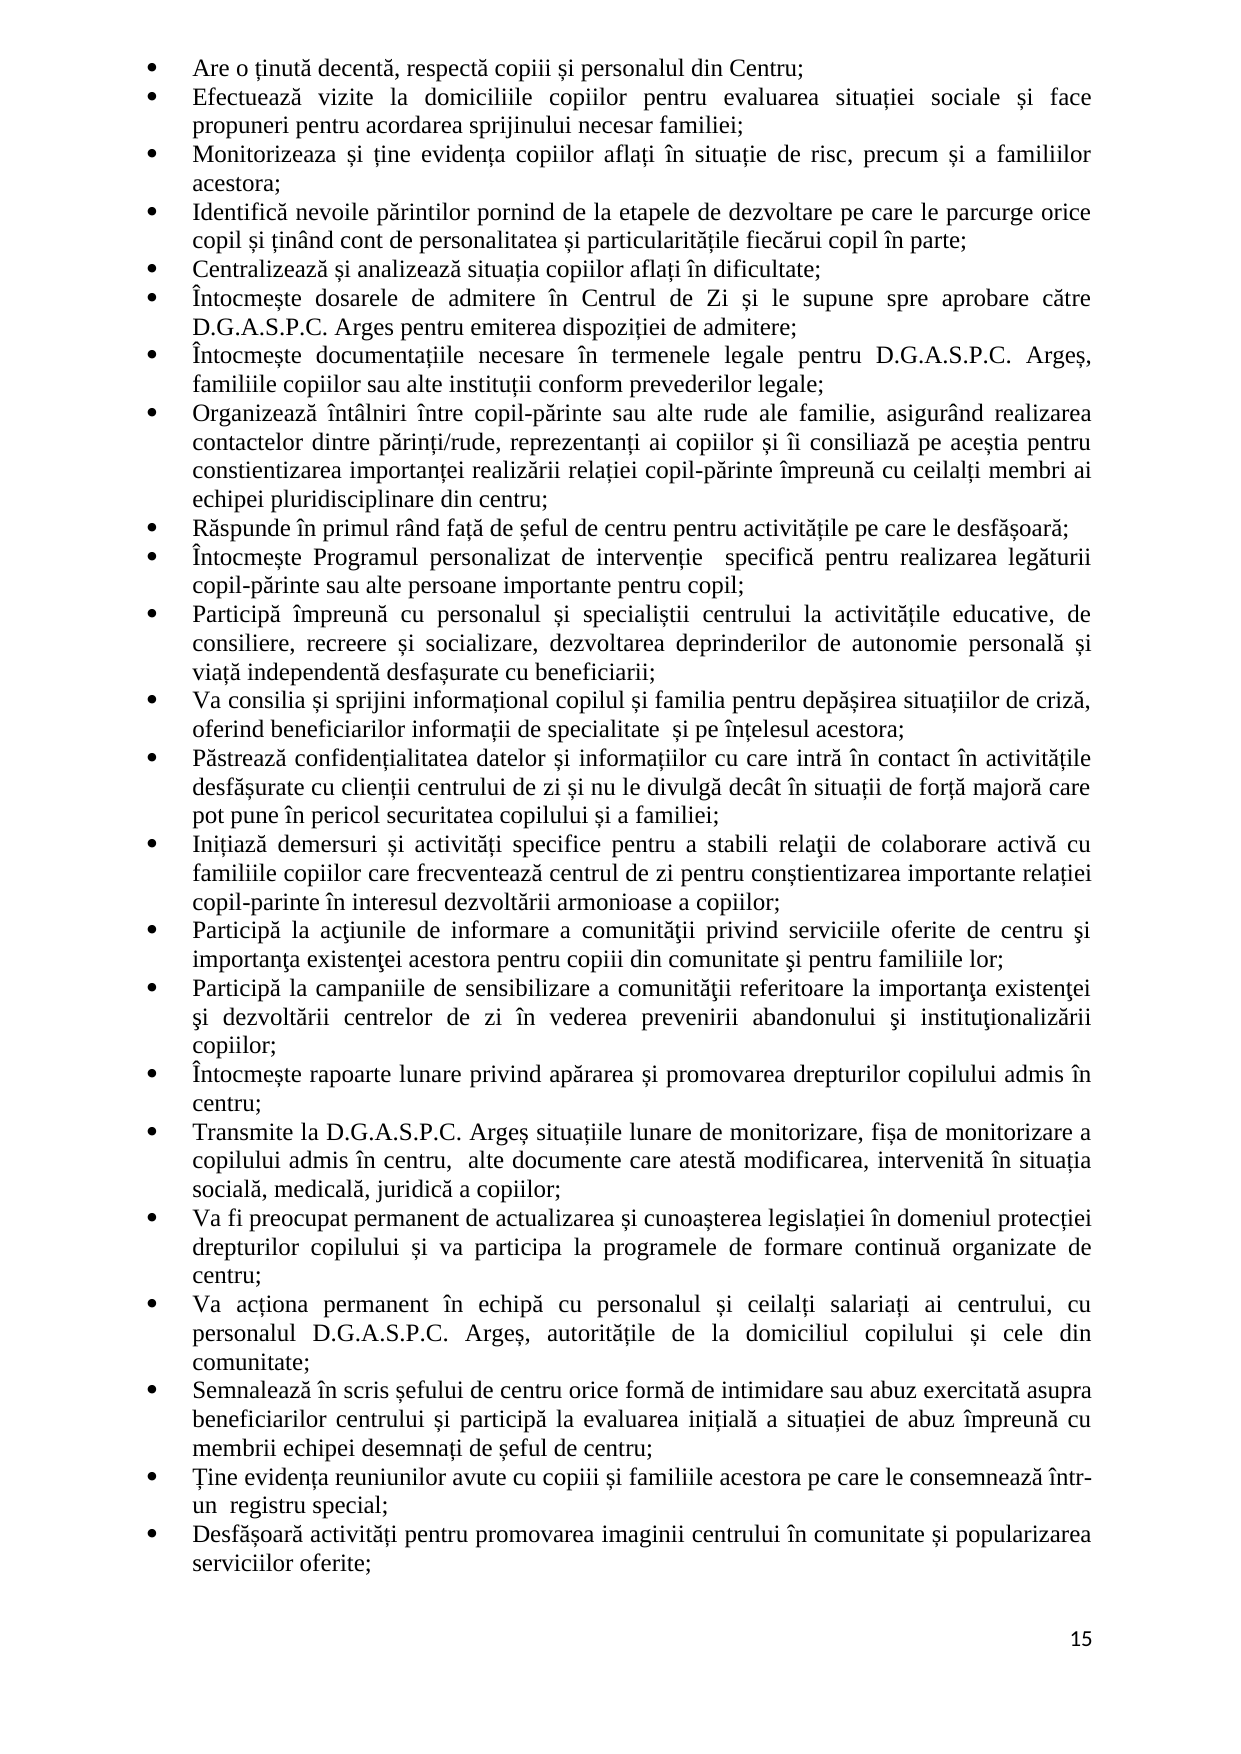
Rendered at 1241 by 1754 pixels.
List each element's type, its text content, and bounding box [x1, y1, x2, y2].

list Întocmește documentațiile necesare în termenele legale pentru D.G.A.S.P.C. Argeș, familiile copiilor sau alte instituții conform prevederilor legale; [148, 341, 1092, 398]
list Are o ținută decentă, respectă copiii și personalul din Centru; [148, 53, 1092, 82]
list Efectuează vizite la domiciliile copiilor pentru evaluarea situației sociale și face propuneri pentru acordarea sprijinului necesar familiei; [148, 82, 1092, 139]
list Întocmește dosarele de admitere în Centrul de Zi și le supune spre aprobare către D.G.A.S.P.C. Arges pentru emiterea dispoziției de admitere; [148, 283, 1092, 341]
list Va consilia și sprijini informațional copilul și familia pentru depășirea situațiilor de criză, oferind beneficiarilor informații de specialitate și pe înțelesul acestora; [148, 686, 1092, 743]
list Întocmește rapoarte lunare privind apărarea și promovarea drepturilor copilului admis în centru; [148, 1059, 1092, 1117]
list Identifică nevoile părintilor pornind de la etapele de dezvoltare pe care le parcurge orice copil și ținând cont de personalitatea și particularitățile fiecărui copil în parte; [148, 197, 1092, 254]
list Participă împreună cu personalul și specialiștii centrului la activitățile educative, de consiliere, recreere și socializare, dezvoltarea deprinderilor de autonomie personală și viață independentă desfașurate cu beneficiarii; [148, 599, 1092, 686]
list Transmite la D.G.A.S.P.C. Argeș situațiile lunare de monitorizare, fișa de monitorizare a copilului admis în centru, alte documente care atestă modificarea, intervenită în situația socială, medicală, juridică a copiilor; [148, 1117, 1092, 1203]
list Va fi preocupat permanent de actualizarea și cunoașterea legislației în domeniul protecției drepturilor copilului și va participa la programele de formare continuă organizate de centru; [148, 1203, 1092, 1289]
list Întocmește Programul personalizat de intervenție specifică pentru realizarea legăturii copil-părinte sau alte persoane importante pentru copil; [148, 542, 1092, 599]
list Răspunde în primul rând față de șeful de centru pentru activitățile pe care le desfășoară; [148, 513, 1092, 542]
list Organizează întâlniri între copil-părinte sau alte rude ale familie, asigurând realizarea contactelor dintre părinți/rude, reprezentanți ai copiilor și îi consiliază pe aceștia pentru constientizarea importanței realizării relației copil-părinte împreună cu ceilalți membri ai echipei pluridisciplinare din centru; [148, 398, 1092, 513]
list Participă la campaniile de sensibilizare a comunităţii referitoare la importanţa existenţei şi dezvoltării centrelor de zi în vederea prevenirii abandonului şi instituţionalizării copiilor; [148, 973, 1092, 1059]
list Semnalează în scris șefului de centru orice formă de intimidare sau abuz exercitată asupra beneficiarilor centrului și participă la evaluarea inițială a situației de abuz împreună cu membrii echipei desemnați de șeful de centru; [148, 1376, 1092, 1462]
list Inițiază demersuri și activități specifice pentru a stabili relaţii de colaborare activă cu familiile copiilor care frecventează centrul de zi pentru conștientizarea importante relației copil-parinte în interesul dezvoltării armonioase a copiilor; [148, 829, 1092, 916]
list Centralizează și analizează situația copiilor aflați în dificultate; [148, 254, 1092, 283]
list Participă la acţiunile de informare a comunităţii privind serviciile oferite de centru şi importanţa existenţei acestora pentru copiii din comunitate şi pentru familiile lor; [148, 916, 1092, 973]
list Păstrează confidențialitatea datelor și informațiilor cu care intră în contact în activitățile desfășurate cu clienții centrului de zi și nu le divulgă decât în situații de forță majoră care pot pune în pericol securitatea copilului și a familiei; [148, 743, 1092, 829]
list Monitorizeaza și ține evidența copiilor aflați în situație de risc, precum și a familiilor acestora; [148, 139, 1092, 197]
list Ține evidența reuniunilor avute cu copiii și familiile acestora pe care le consemnează într-un registru special; [148, 1462, 1092, 1519]
list Va acționa permanent în echipă cu personalul și ceilalți salariați ai centrului, cu personalul D.G.A.S.P.C. Argeș, autoritățile de la domiciliul copilului și cele din comunitate; [148, 1289, 1092, 1376]
list Desfășoară activități pentru promovarea imaginii centrului în comunitate și popularizarea serviciilor oferite; [148, 1519, 1092, 1577]
